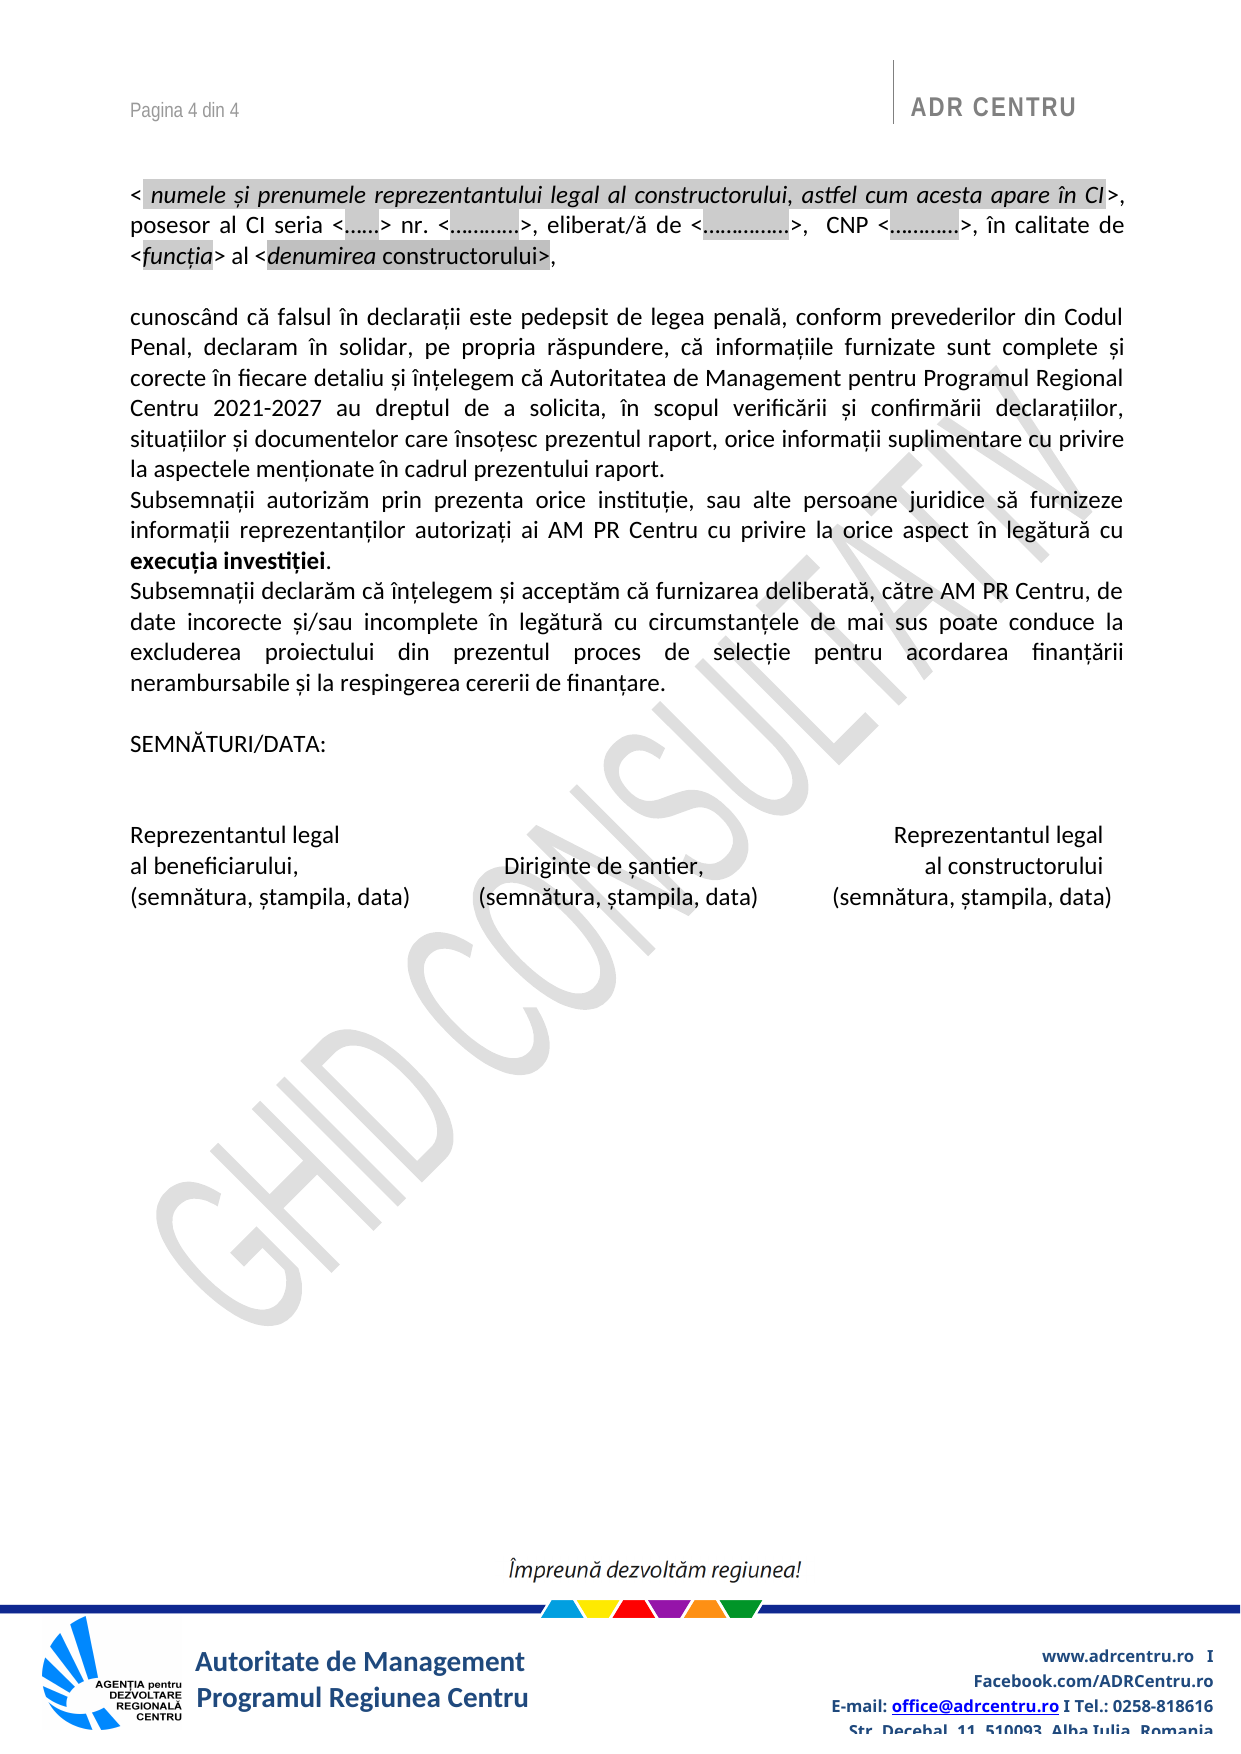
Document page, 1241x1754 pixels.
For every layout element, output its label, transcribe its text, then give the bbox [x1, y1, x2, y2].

text al beneficiarului, Diriginte de șantier, al constructorului [130, 850, 1125, 881]
picture [0, 1600, 550, 1730]
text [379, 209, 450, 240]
text Reprezentantul legal Reprezentantul legal [130, 820, 1125, 850]
text Subsemnații declarăm că înțelegem și acceptăm că furnizarea deliberată, către AM PR Centru, de date incorecte și/sau incomplete în legătură cu circumstanțele de mai sus poate conduce la excluderea proiectului din prezentul proces de selecție pentru acordarea finanțării nerambursabile și la respingerea cererii de finanțare. [130, 576, 1125, 698]
text (semnătura, ștampila, data) (semnătura, ștampila, data) (semnătura, ștampila, data) [130, 881, 1125, 911]
text < numele și prenumele reprezentantului legal al constructorului, astfel cum acesta apare în CI>, posesor al CI seria <……> nr. <…………>, eliberat/ă de <……………>, CNP <…………>, în calitate de <funcția> al <denumirea constructorului>, [519, 179, 1125, 270]
picture [574, 1600, 1241, 1618]
picture [495, 1556, 814, 1583]
text Subsemnații autorizăm prin prezenta orice instituție, sau alte persoane juridice să furnizeze informații reprezentanților autorizați ai AM PR Centru cu privire la orice aspect în legătură cu execuția investiției. [130, 484, 1125, 576]
text SEMNĂTURI/DATA: [130, 728, 1125, 759]
text < numele și prenumele reprezentantului legal al constructorului, astfel cum acesta apare în CI>, posesor al CI seria <……> nr. <…………>, eliberat/ă de <……………>, CNP <…………>, în calitate de <funcția> al <denumirea constructorului>, [130, 179, 345, 270]
text cunoscând că falsul în declarații este pedepsit de legea penală, conform prevederilor din Codul Penal, declaram în solidar, pe propria răspundere, că informațiile furnizate sunt complete și corecte în fiecare detaliu și înțelegem că Autoritatea de Management pentru Programul Regional Centru 2021-2027 au dreptul de a solicita, în scopul verificării și confirmării declarațiilor, situațiilor și documentelor care însoțesc prezentul raport, orice informații suplimentare cu privire la aspectele menționate în cadrul prezentului raport. [130, 301, 1125, 484]
